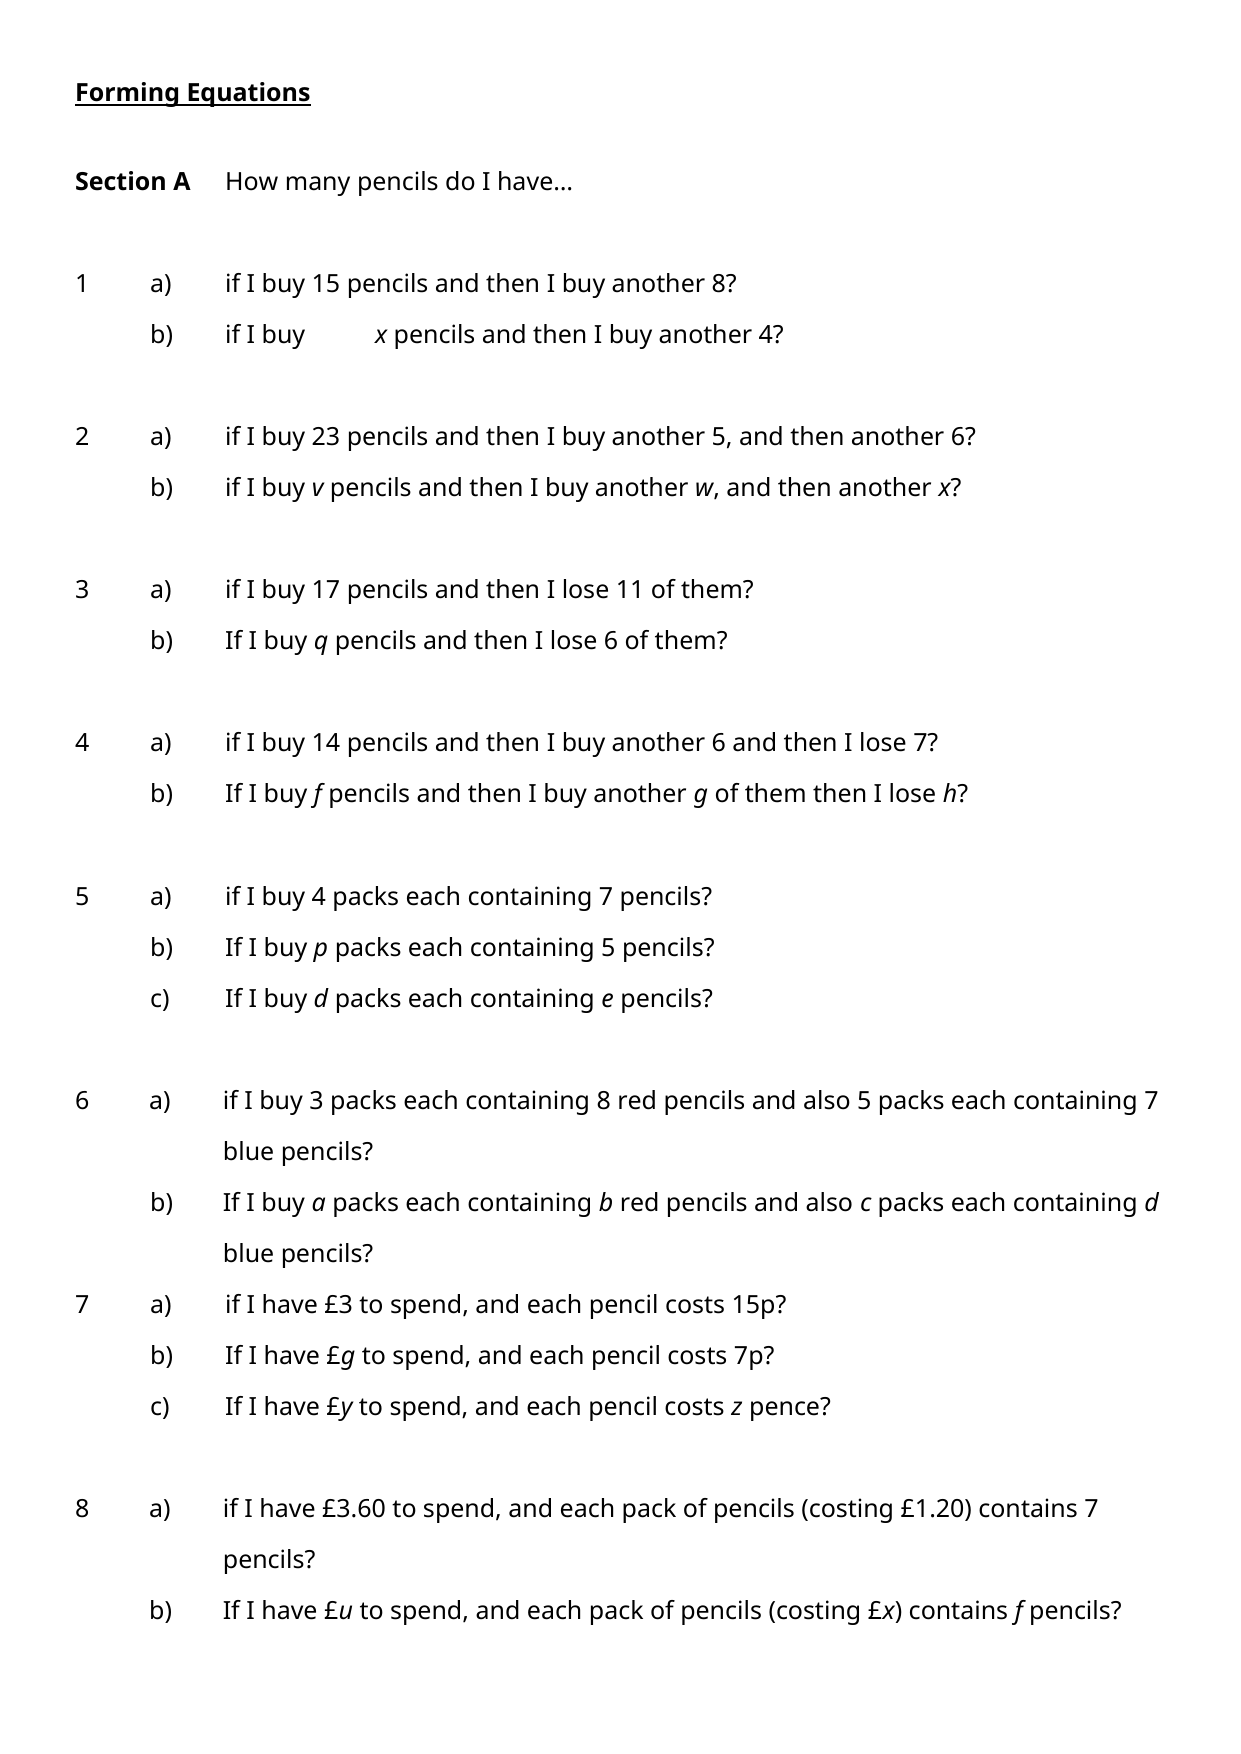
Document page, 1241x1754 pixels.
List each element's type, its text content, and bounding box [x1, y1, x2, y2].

text 4 a) if I buy 14 pencils and then I buy another 6 and then I lose 7? [75, 725, 1240, 759]
text b) If I have £u to spend, and each pack of pencils (costing £x) contains f pencils? [75, 1593, 1165, 1627]
text b) if I buy v pencils and then I buy another w, and then another x? [75, 470, 1240, 504]
text 7 a) if I have £3 to spend, and each pencil costs 15p? [75, 1286, 1165, 1321]
text 8 a) if I have £3.60 to spend, and each pack of pencils (costing £1.20) contains 7 pencils? [75, 1491, 1165, 1576]
text b) If I buy p packs each containing 5 pencils? [75, 929, 1165, 963]
text 5 a) if I buy 4 packs each containing 7 pencils? [75, 878, 1165, 912]
text b) if I buy x pencils and then I buy another 4? [75, 317, 1165, 351]
text b) If I have £g to spend, and each pencil costs 7p? [75, 1337, 1165, 1372]
text b) If I buy f pencils and then I buy another g of them then I lose h? [75, 776, 1240, 810]
text c) If I buy d packs each containing e pencils? [75, 980, 1165, 1014]
text Section A How many pencils do I have… [75, 163, 1165, 198]
subtitle Forming Equations [75, 75, 1165, 109]
text b) If I buy a packs each containing b red pencils and also c packs each containing d blue pencils? [150, 1184, 1165, 1269]
text b) If I buy q pencils and then I lose 6 of them? [75, 623, 1165, 657]
text 6 a) if I buy 3 packs each containing 8 red pencils and also 5 packs each containing 7 blue pencils? [75, 1082, 1165, 1167]
text 1 a) if I buy 15 pencils and then I buy another 8? [75, 266, 1165, 300]
text c) If I have £y to spend, and each pencil costs z pence? [75, 1388, 1165, 1423]
text 2 a) if I buy 23 pencils and then I buy another 5, and then another 6? [75, 419, 1240, 453]
text 3 a) if I buy 17 pencils and then I lose 11 of them? [75, 572, 1165, 606]
